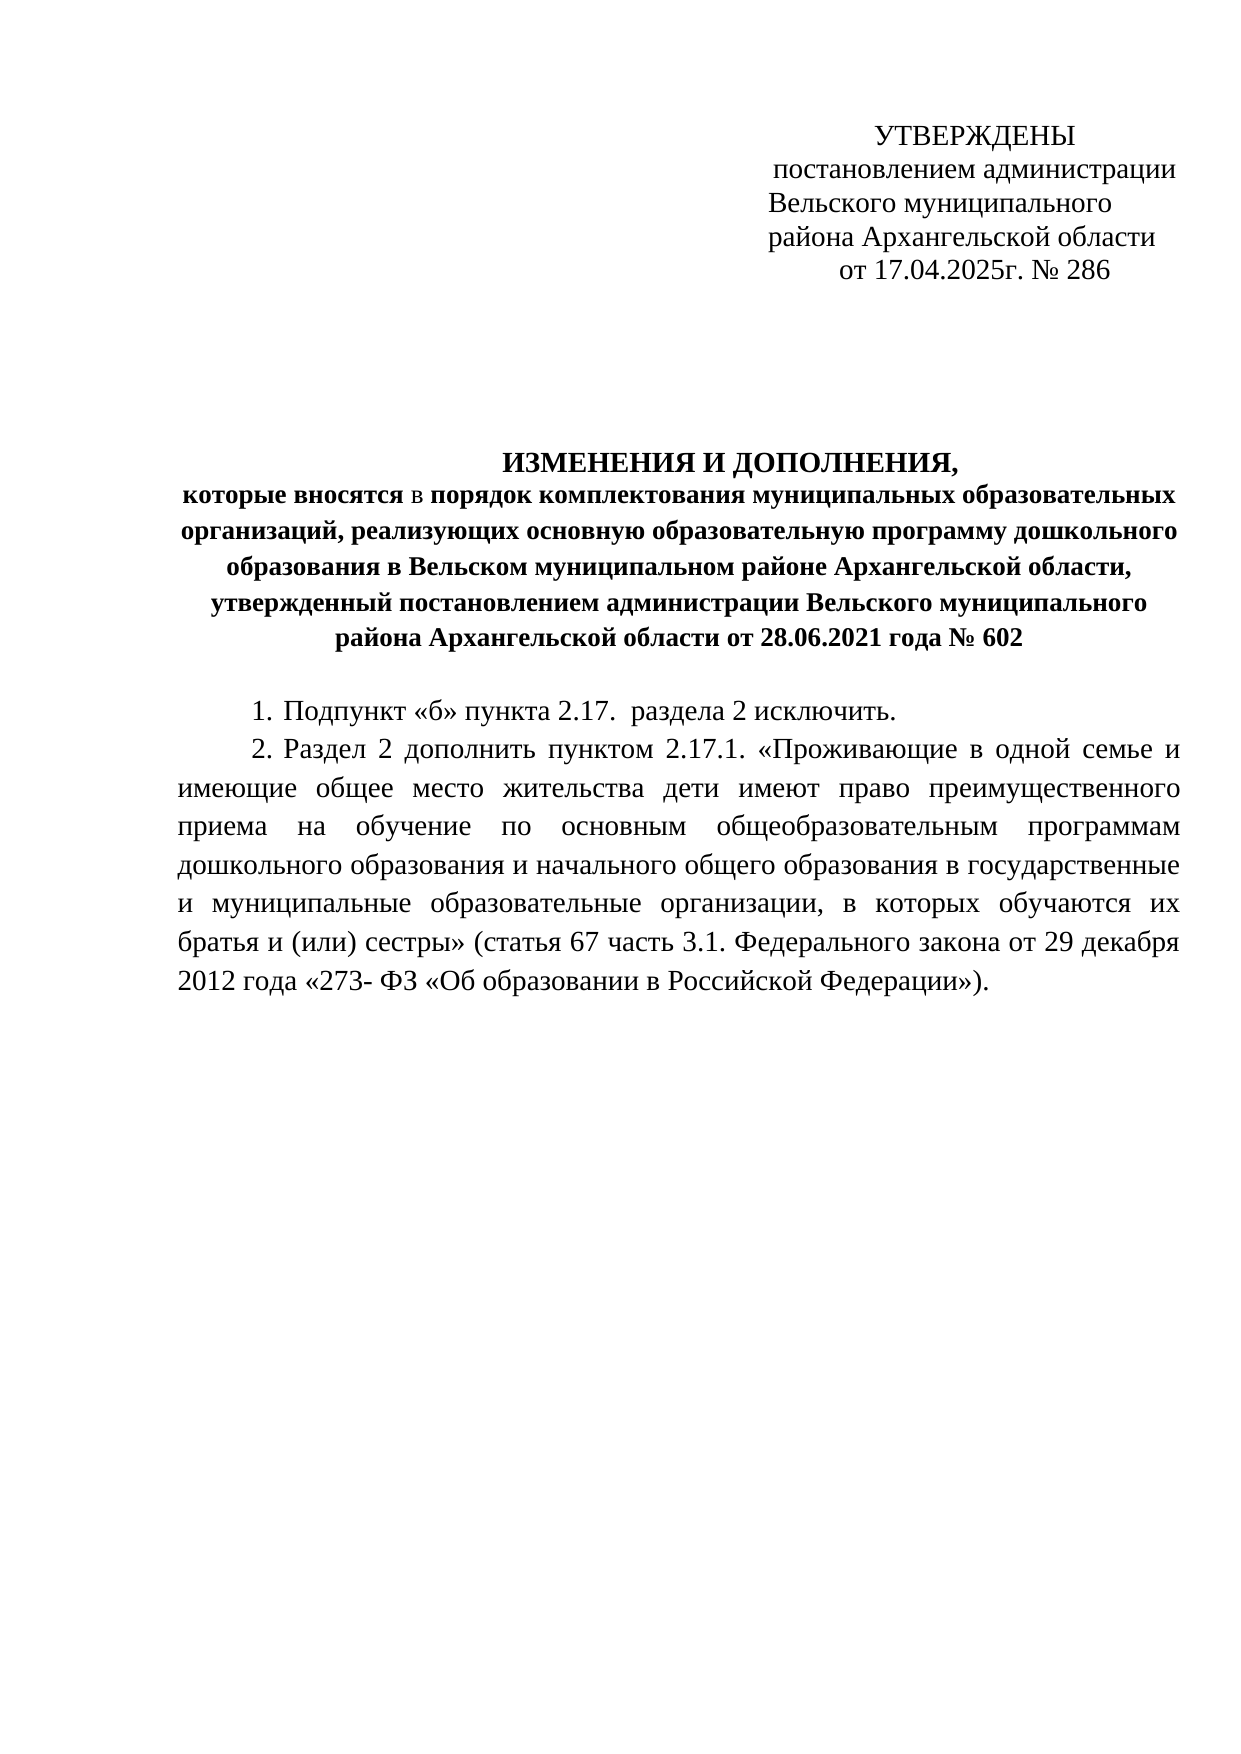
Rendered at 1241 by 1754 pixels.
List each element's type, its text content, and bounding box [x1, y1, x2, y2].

text от 17.04.2025г. № 286 [768, 252, 1181, 286]
text постановлением администрации [768, 152, 1181, 185]
text ИЗМЕНЕНИЯ И ДОПОЛНЕНИЯ, [369, 445, 1181, 478]
text Вельского муниципального района Архангельской области [768, 185, 1181, 252]
text которые вносятся в порядок комплектования муниципальных образовательных организаций, реализующих основную образовательную программу дошкольного образования в Вельском муниципальном районе Архангельской области, утвержденный постановлением администрации Вельского муниципального района Архангельской области от 28.06.2021 года № 602 [177, 478, 1181, 653]
list Раздел 2 дополнить пунктом 2.17.1. «Проживающие в одной семье и имеющие общее место жительства дети имеют право преимущественного приема на обучение по основным общеобразовательным программам дошкольного образования и начального общего образования в государственные и муниципальные образовательные организации, в которых обучаются их братья и (или) сестры» (статья 67 часть 3.1. Федерального закона от 29 декабря 2012 года «273- ФЗ «Об образовании в Российской Федерации»). [177, 731, 1181, 996]
list Подпункт «б» пункта 2.17. раздела 2 исключить. [177, 693, 1181, 726]
text УТВЕРЖДЕНЫ [768, 118, 1181, 152]
